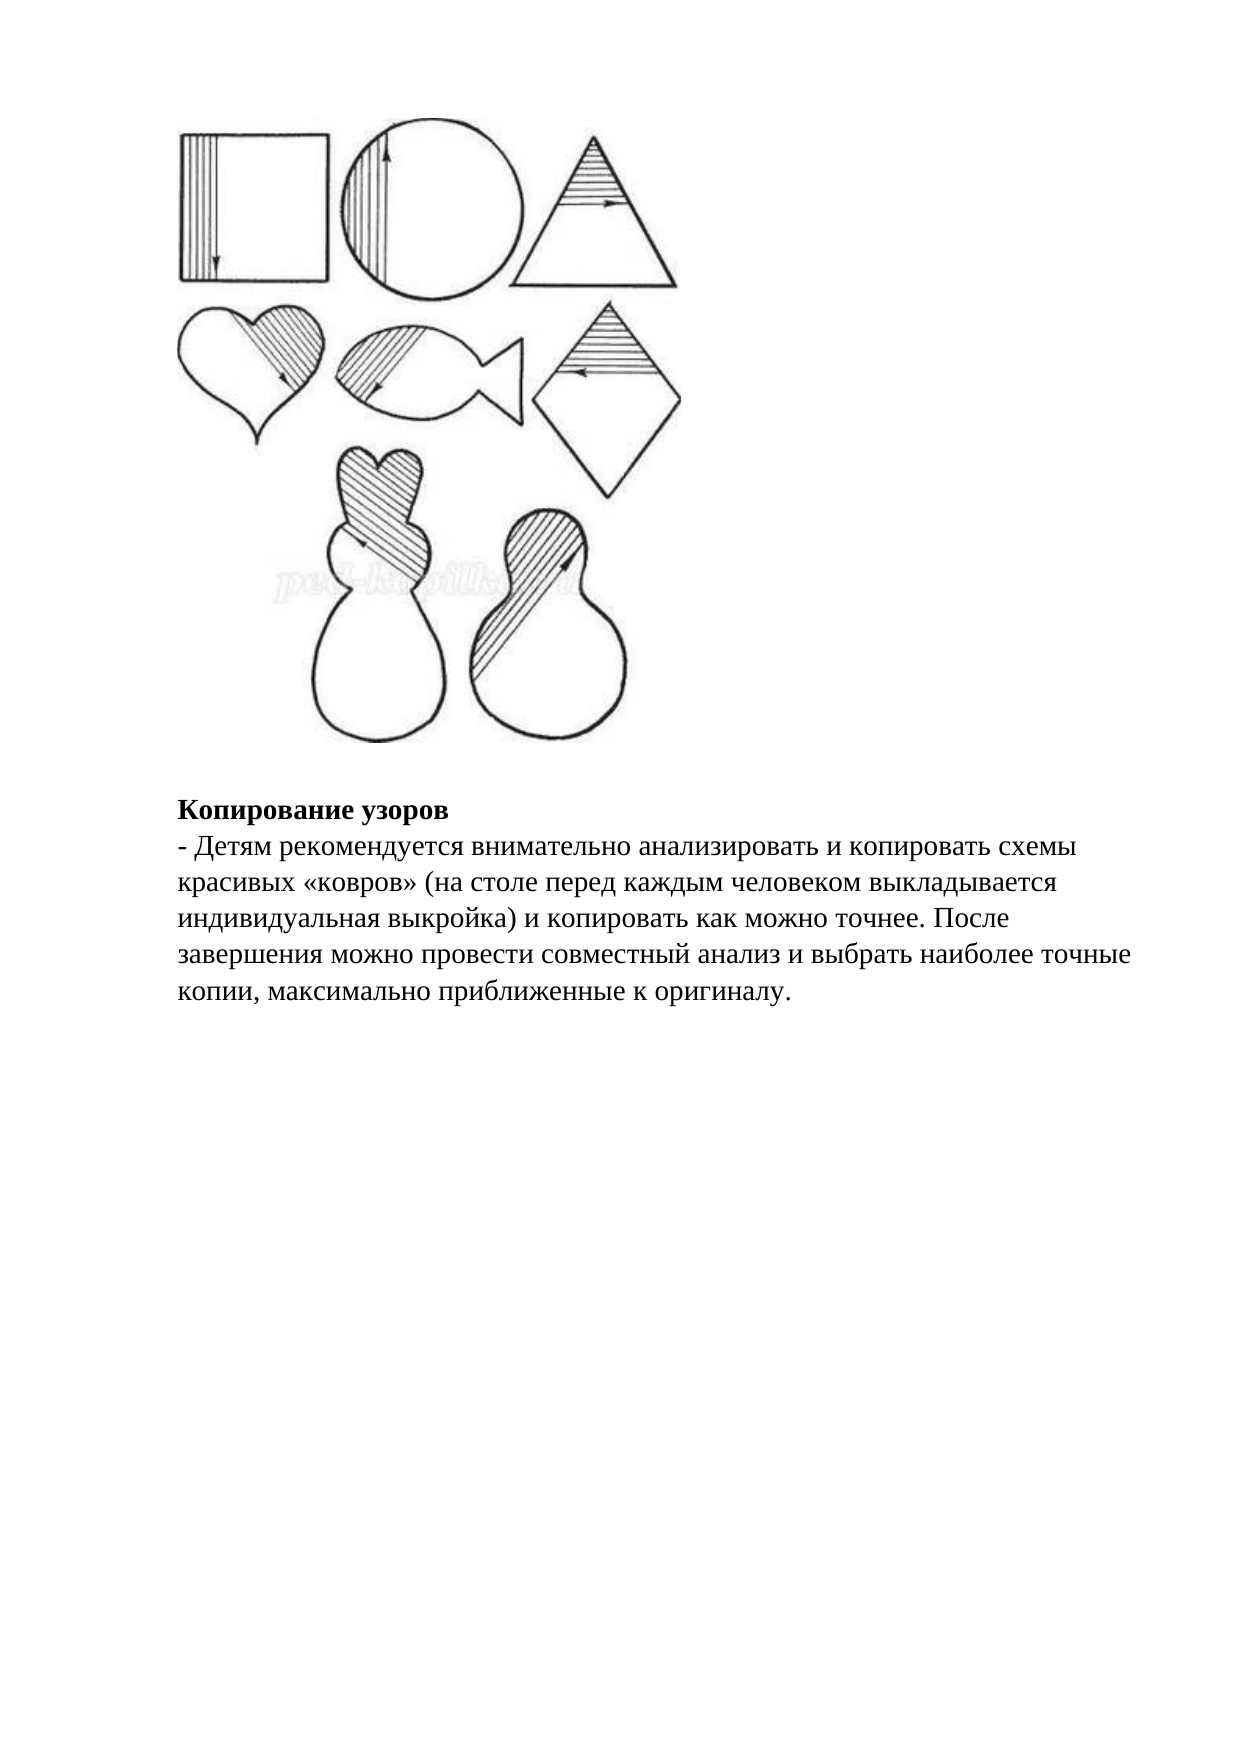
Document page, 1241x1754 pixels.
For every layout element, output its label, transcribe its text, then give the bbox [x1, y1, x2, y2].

text Копирование узоров - Детям рекомендуется внимательно анализировать и копировать схемы красивых «ковров» (на столе перед каждым человеком выкладывается индивидуальная выкройка) и копировать как можно точнее. После завершения можно провести совместный анализ и выбрать наиболее точные копии, максимально приближенные к оригиналу. [177, 761, 1152, 1006]
picture [177, 118, 682, 743]
